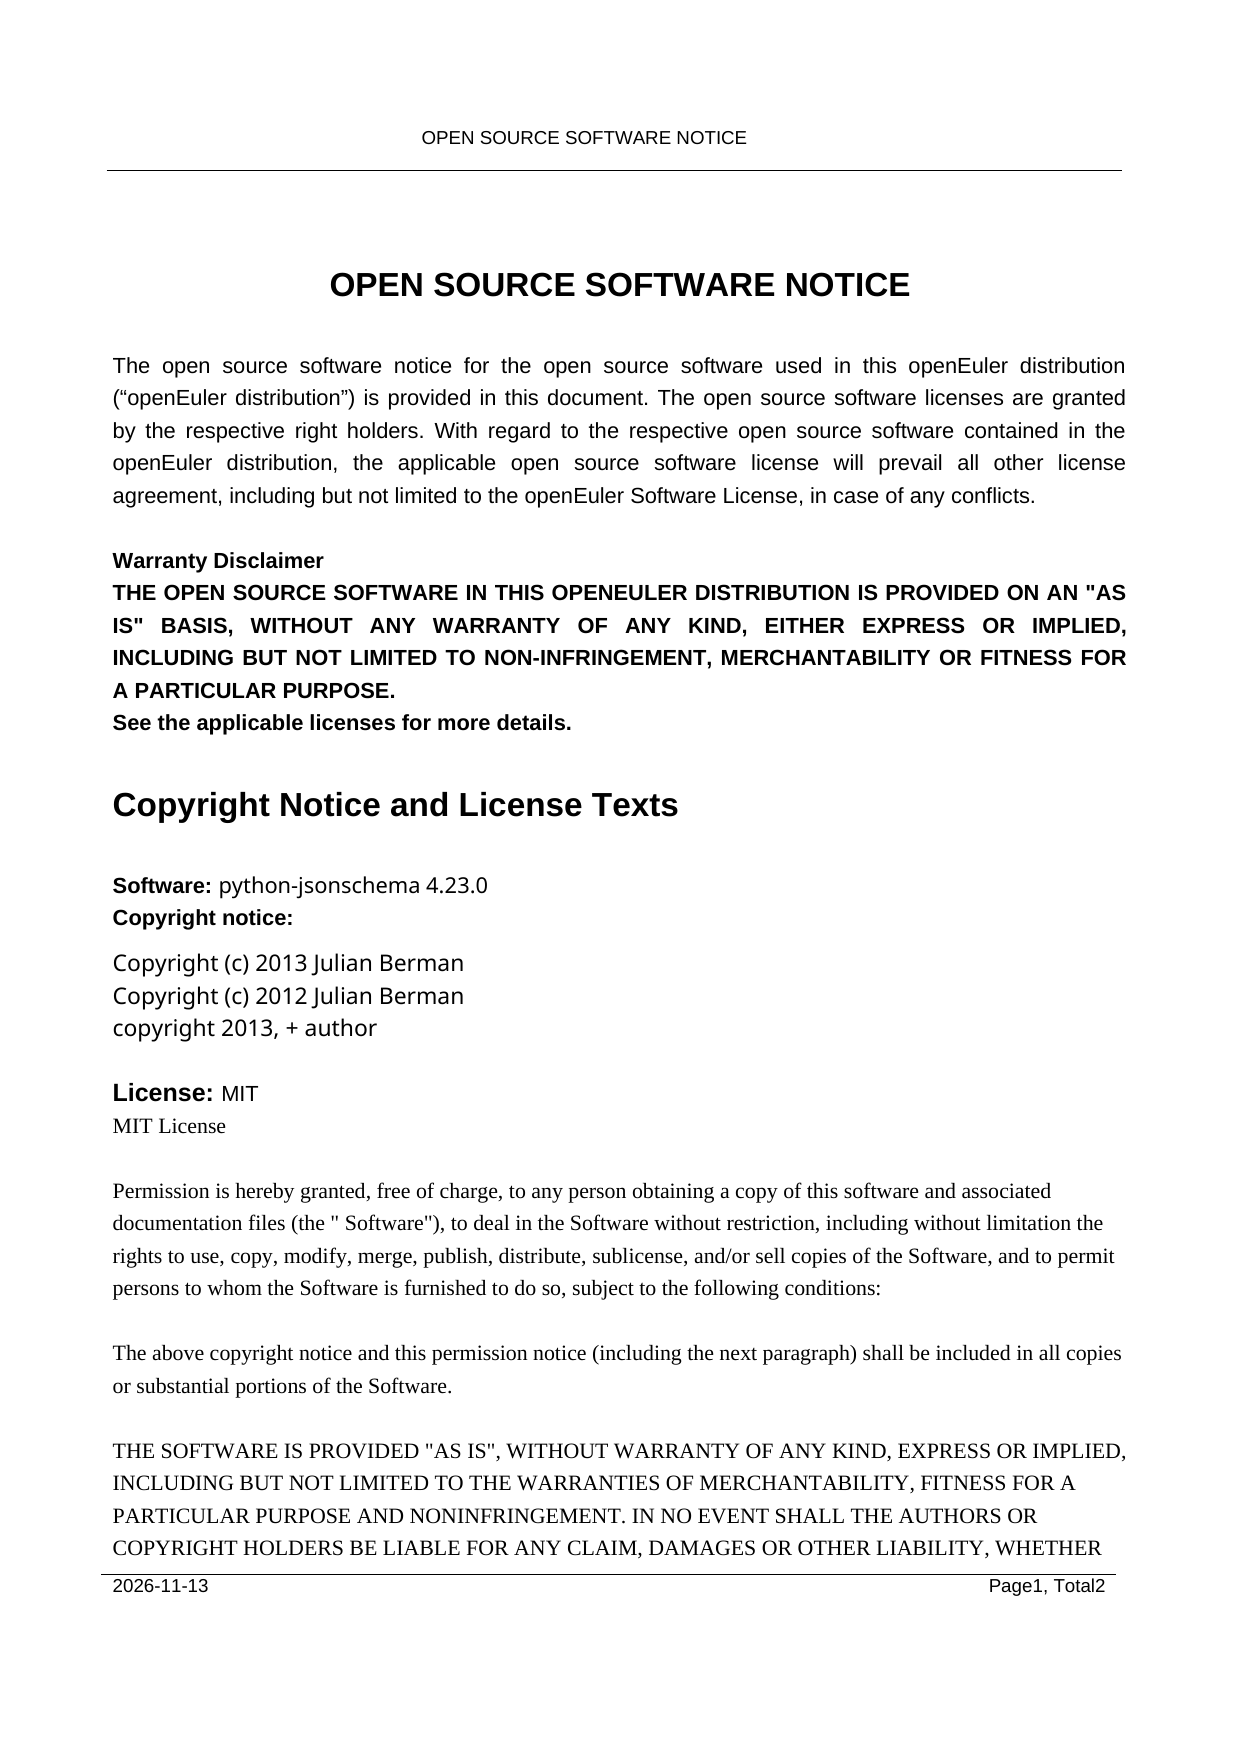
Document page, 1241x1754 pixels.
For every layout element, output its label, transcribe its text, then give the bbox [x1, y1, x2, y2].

text Copyright (c) 2013 Julian Berman Copyright (c) 2012 Julian Berman copyright 2013, + author [112, 947, 1128, 1077]
text Warranty Disclaimer [112, 544, 1128, 576]
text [112, 1109, 1128, 1564]
text OPEN SOURCE SOFTWARE NOTICE [112, 251, 1128, 316]
title Software: python-jsonschema 4.23.0 [112, 869, 1128, 901]
text THE OPEN SOURCE SOFTWARE IN THIS OPENEULER DISTRIBUTION IS PROVIDED ON AN "AS IS" BASIS, WITHOUT ANY WARRANTY OF ANY KIND, EITHER EXPRESS OR IMPLIED, INCLUDING BUT NOT LIMITED TO NON-INFRINGEMENT, MERCHANTABILITY OR FITNESS FOR A PARTICULAR PURPOSE. See the applicable licenses for more details. [112, 576, 1128, 739]
text Copyright notice: [112, 901, 1128, 934]
text The open source software notice for the open source software used in this openEuler distribution (“openEuler distribution”) is provided in this document. The open source software licenses are granted by the respective right holders. With regard to the respective open source software contained in the openEuler distribution, the applicable open source software license will prevail all other license agreement, including but not limited to the openEuler Software License, in case of any conflicts. [112, 349, 1128, 511]
text Copyright Notice and License Texts [112, 771, 1128, 836]
text License: MIT [112, 1077, 1128, 1109]
